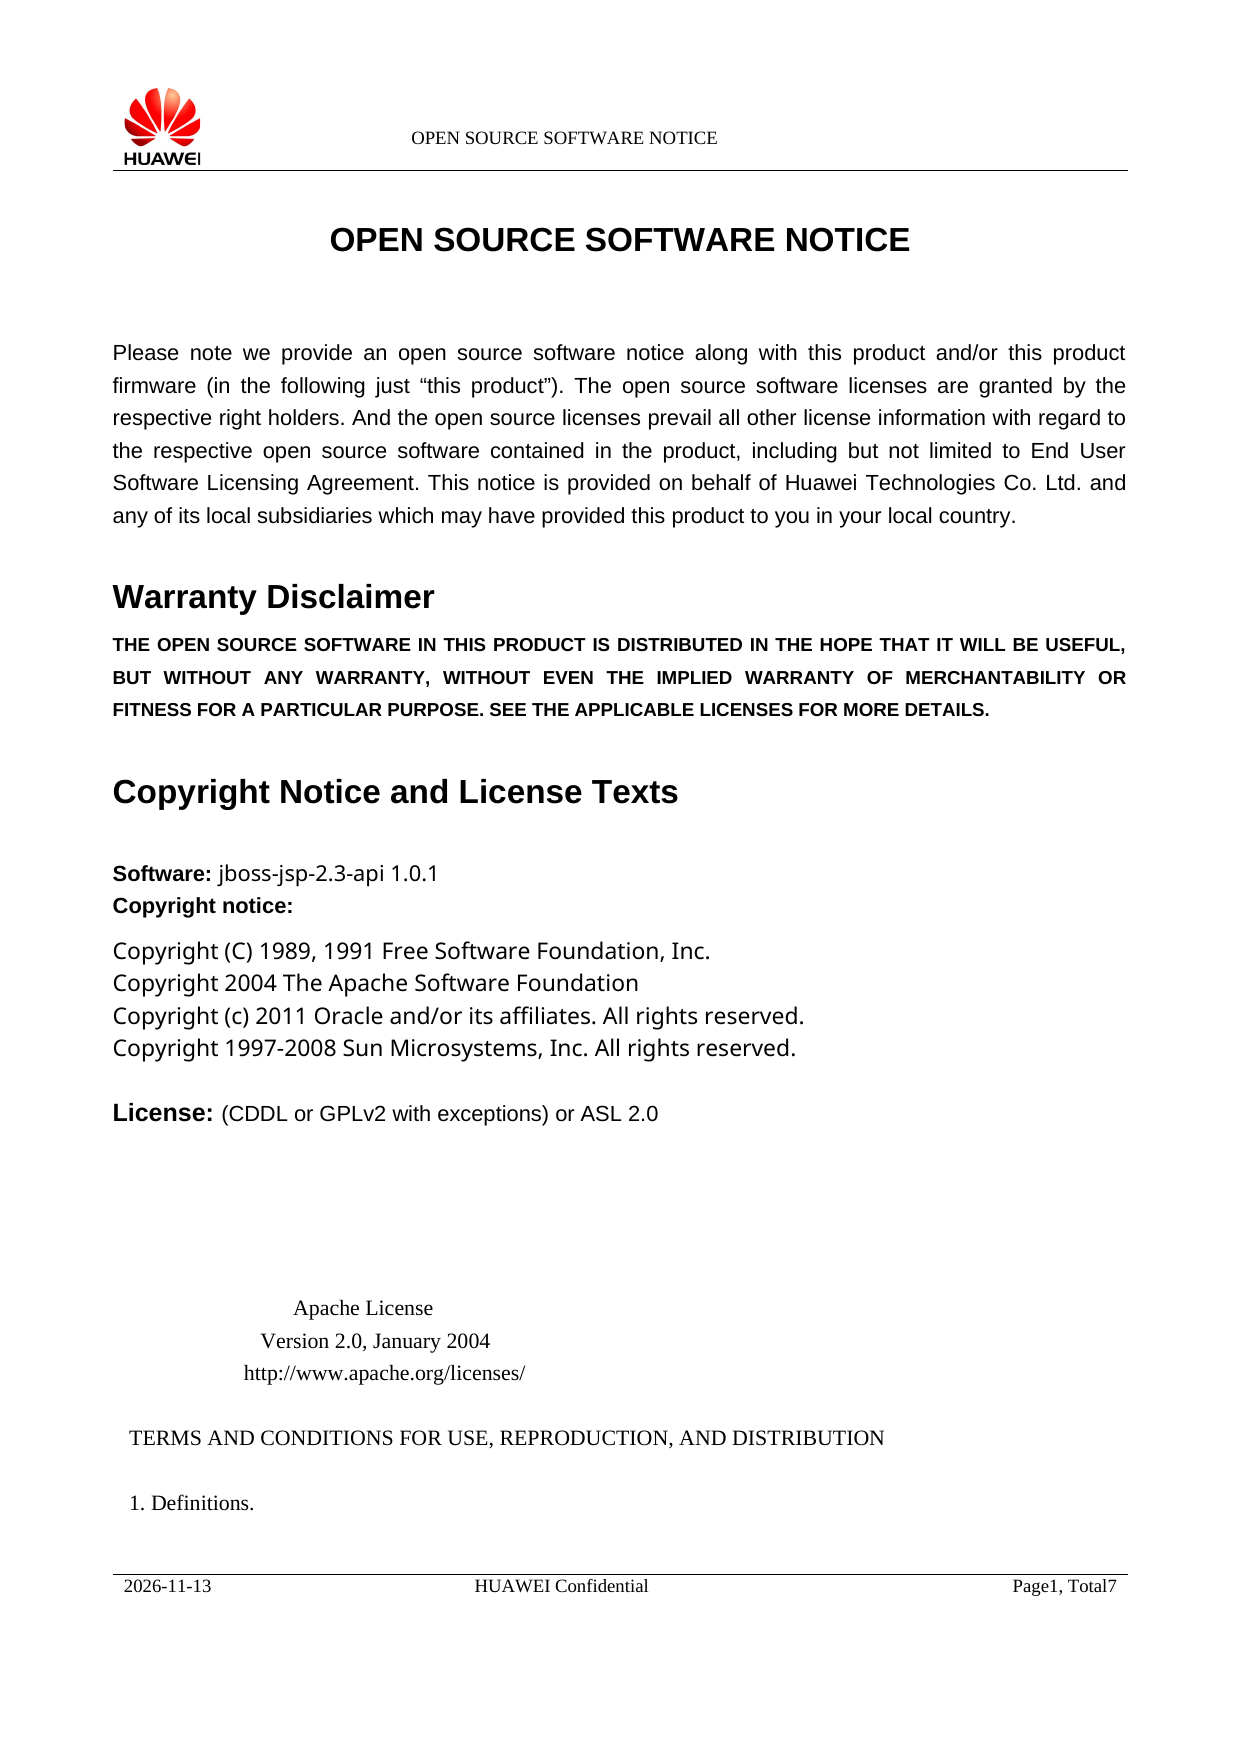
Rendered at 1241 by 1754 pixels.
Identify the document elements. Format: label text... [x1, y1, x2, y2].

title Software: jboss-jsp-2.3-api 1.0.1 [112, 856, 1128, 889]
text The open source software in this product is distributed in the hope that it will be useful, but WITHOUT ANY WARRANTY, without even the implied warranty of MERCHANTABILITY or FITNESS FOR A PARTICULAR PURPOSE. See the applicable licenses for more details. [112, 629, 1128, 726]
text OPEN SOURCE SOFTWARE NOTICE [112, 206, 1128, 271]
text Please note we provide an open source software notice along with this product and/or this product firmware (in the following just “this product”). The open source software licenses are granted by the respective right holders. And the open source licenses prevail all other license information with regard to the respective open source software contained in the product, including but not limited to End User Software Licensing Agreement. This notice is provided on behalf of Huawei Technologies Co. Ltd. and any of its local subsidiaries which may have provided this product to you in your local country. [112, 336, 1128, 531]
text License: (CDDL or GPLv2 with exceptions) or ASL 2.0 [112, 1096, 1128, 1129]
text Copyright Notice and License Texts [112, 759, 1128, 824]
text Copyright notice: [112, 889, 1128, 921]
picture [124, 88, 201, 165]
text Copyright (C) 1989, 1991 Free Software Foundation, Inc. Copyright 2004 The Apache Software Foundation Copyright (c) 2011 Oracle and/or its affiliates. All rights reserved. Copyright 1997-2008 Sun Microsystems, Inc. All rights reserved. [112, 934, 1128, 1096]
text Warranty Disclaimer [112, 564, 1128, 629]
